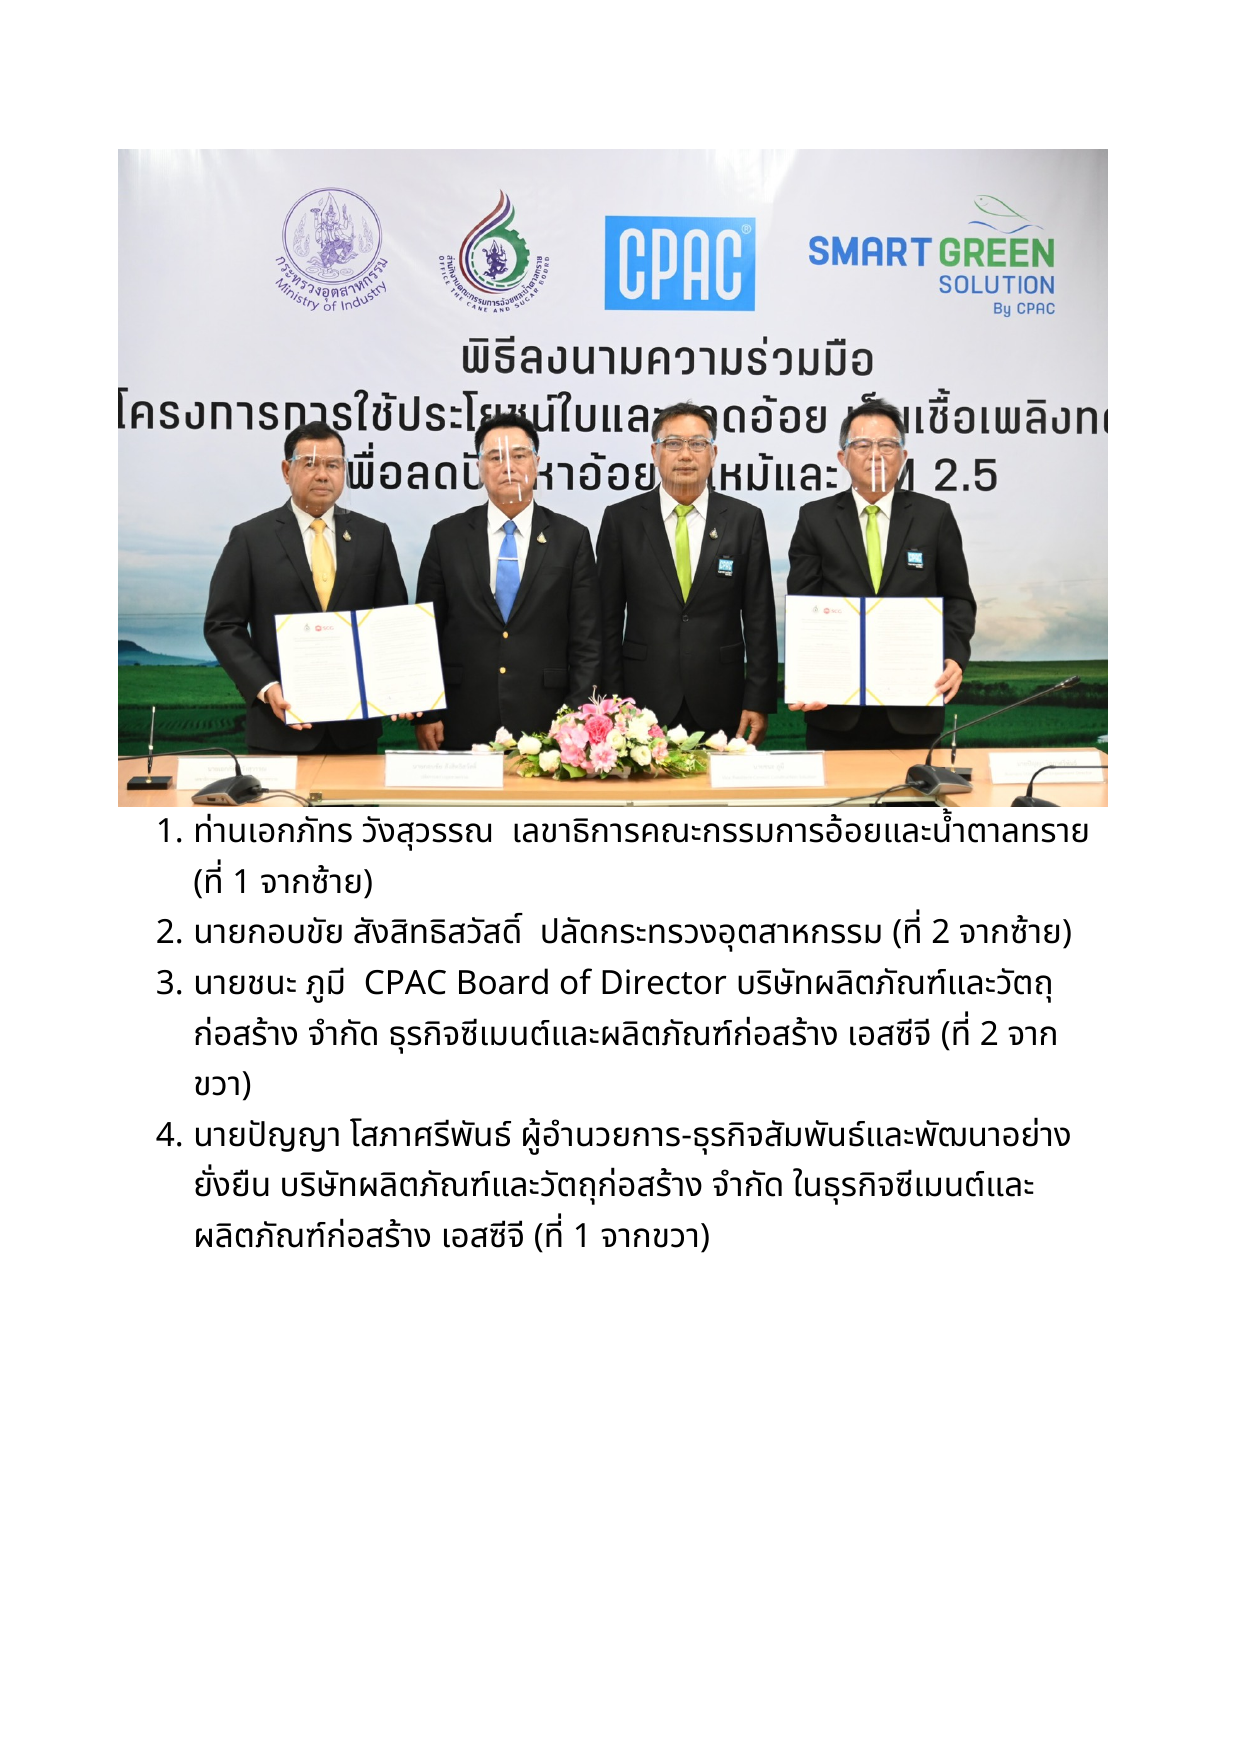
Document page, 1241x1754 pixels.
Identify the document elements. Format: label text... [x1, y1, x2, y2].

picture [118, 149, 1108, 807]
list นายปัญญา โสภาศรีพันธ์ ผู้อำนวยการ-ธุรกิจสัมพันธ์และพัฒนาอย่างยั่งยืน บริษัทผลิตภัณฑ์และวัตถุก่อสร้าง จำกัด ในธุรกิจซีเมนต์และผลิตภัณฑ์ก่อสร้าง เอสซีจี (ที่ 1 จากขวา) [156, 1111, 1107, 1262]
list นายชนะ ภูมี CPAC Board of Director บริษัทผลิตภัณฑ์และวัตถุก่อสร้าง จำกัด ธุรกิจซีเมนต์และผลิตภัณฑ์ก่อสร้าง เอสซีจี (ที่ 2 จากขวา) [156, 959, 1107, 1111]
list นายกอบขัย สังสิทธิสวัสดิ์ ปลัดกระทรวงอุตสาหกรรม (ที่ 2 จากซ้าย) [156, 908, 1107, 959]
